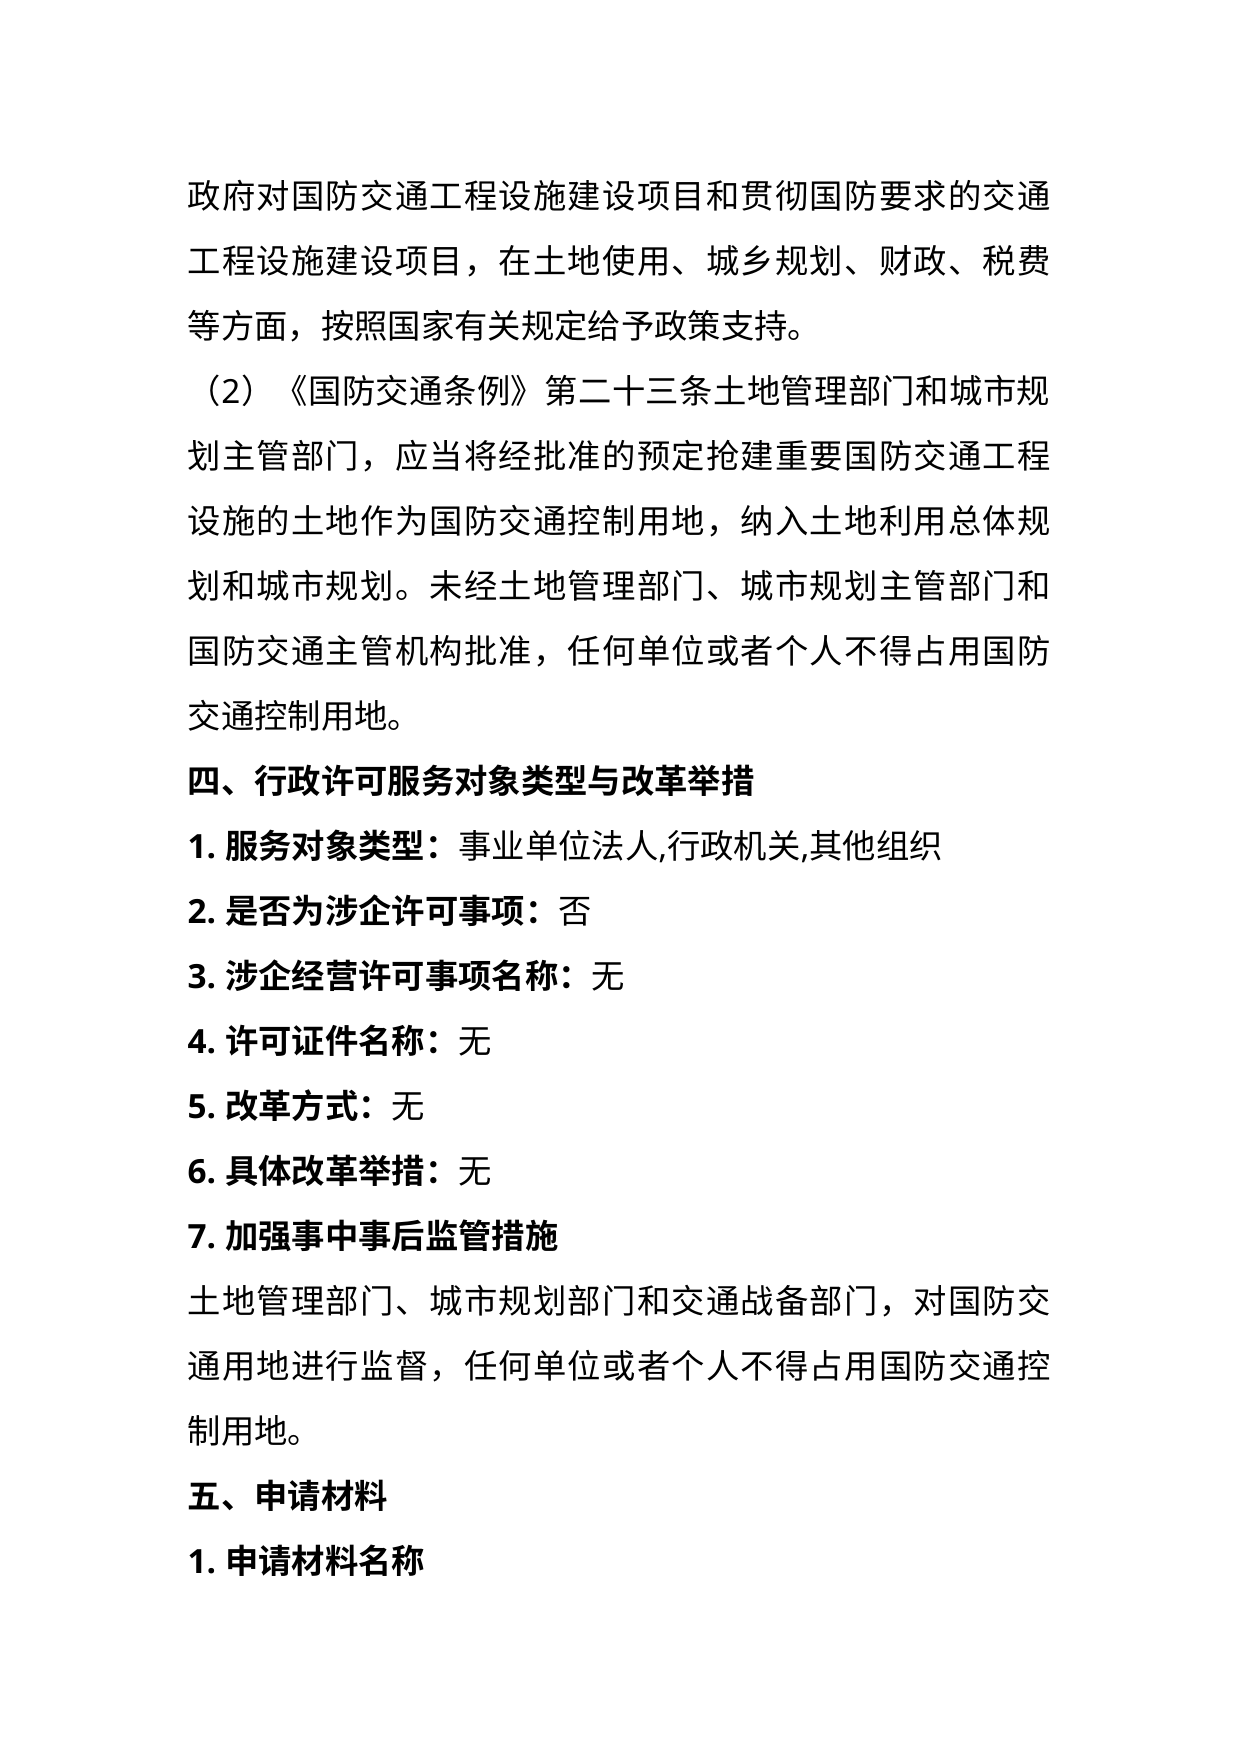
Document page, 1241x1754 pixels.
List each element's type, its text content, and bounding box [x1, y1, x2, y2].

text 5. 改革方式：无 [187, 1072, 1053, 1137]
text （2）《国防交通条例》第二十三条土地管理部门和城市规划主管部门，应当将经批准的预定抢建重要国防交通工程设施的土地作为国防交通控制用地，纳入土地利用总体规划和城市规划。未经土地管理部门、城市规划主管部门和国防交通主管机构批准，任何单位或者个人不得占用国防交通控制用地。 [187, 357, 1053, 747]
text 6. 具体改革举措：无 [187, 1137, 1053, 1202]
text 1. 申请材料名称 [187, 1527, 1053, 1592]
text 3. 涉企经营许可事项名称：无 [187, 942, 1053, 1007]
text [187, 162, 1053, 357]
text 1. 服务对象类型：事业单位法人,行政机关,其他组织 [187, 812, 1053, 877]
text 四、行政许可服务对象类型与改革举措 [187, 747, 1053, 812]
text 五、申请材料 [187, 1462, 1053, 1527]
text 土地管理部门、城市规划部门和交通战备部门，对国防交通用地进行监督，任何单位或者个人不得占用国防交通控制用地。 [187, 1267, 1053, 1462]
text 4. 许可证件名称：无 [187, 1007, 1053, 1072]
text 2. 是否为涉企许可事项：否 [187, 877, 1053, 942]
text 7. 加强事中事后监管措施 [187, 1202, 1053, 1267]
